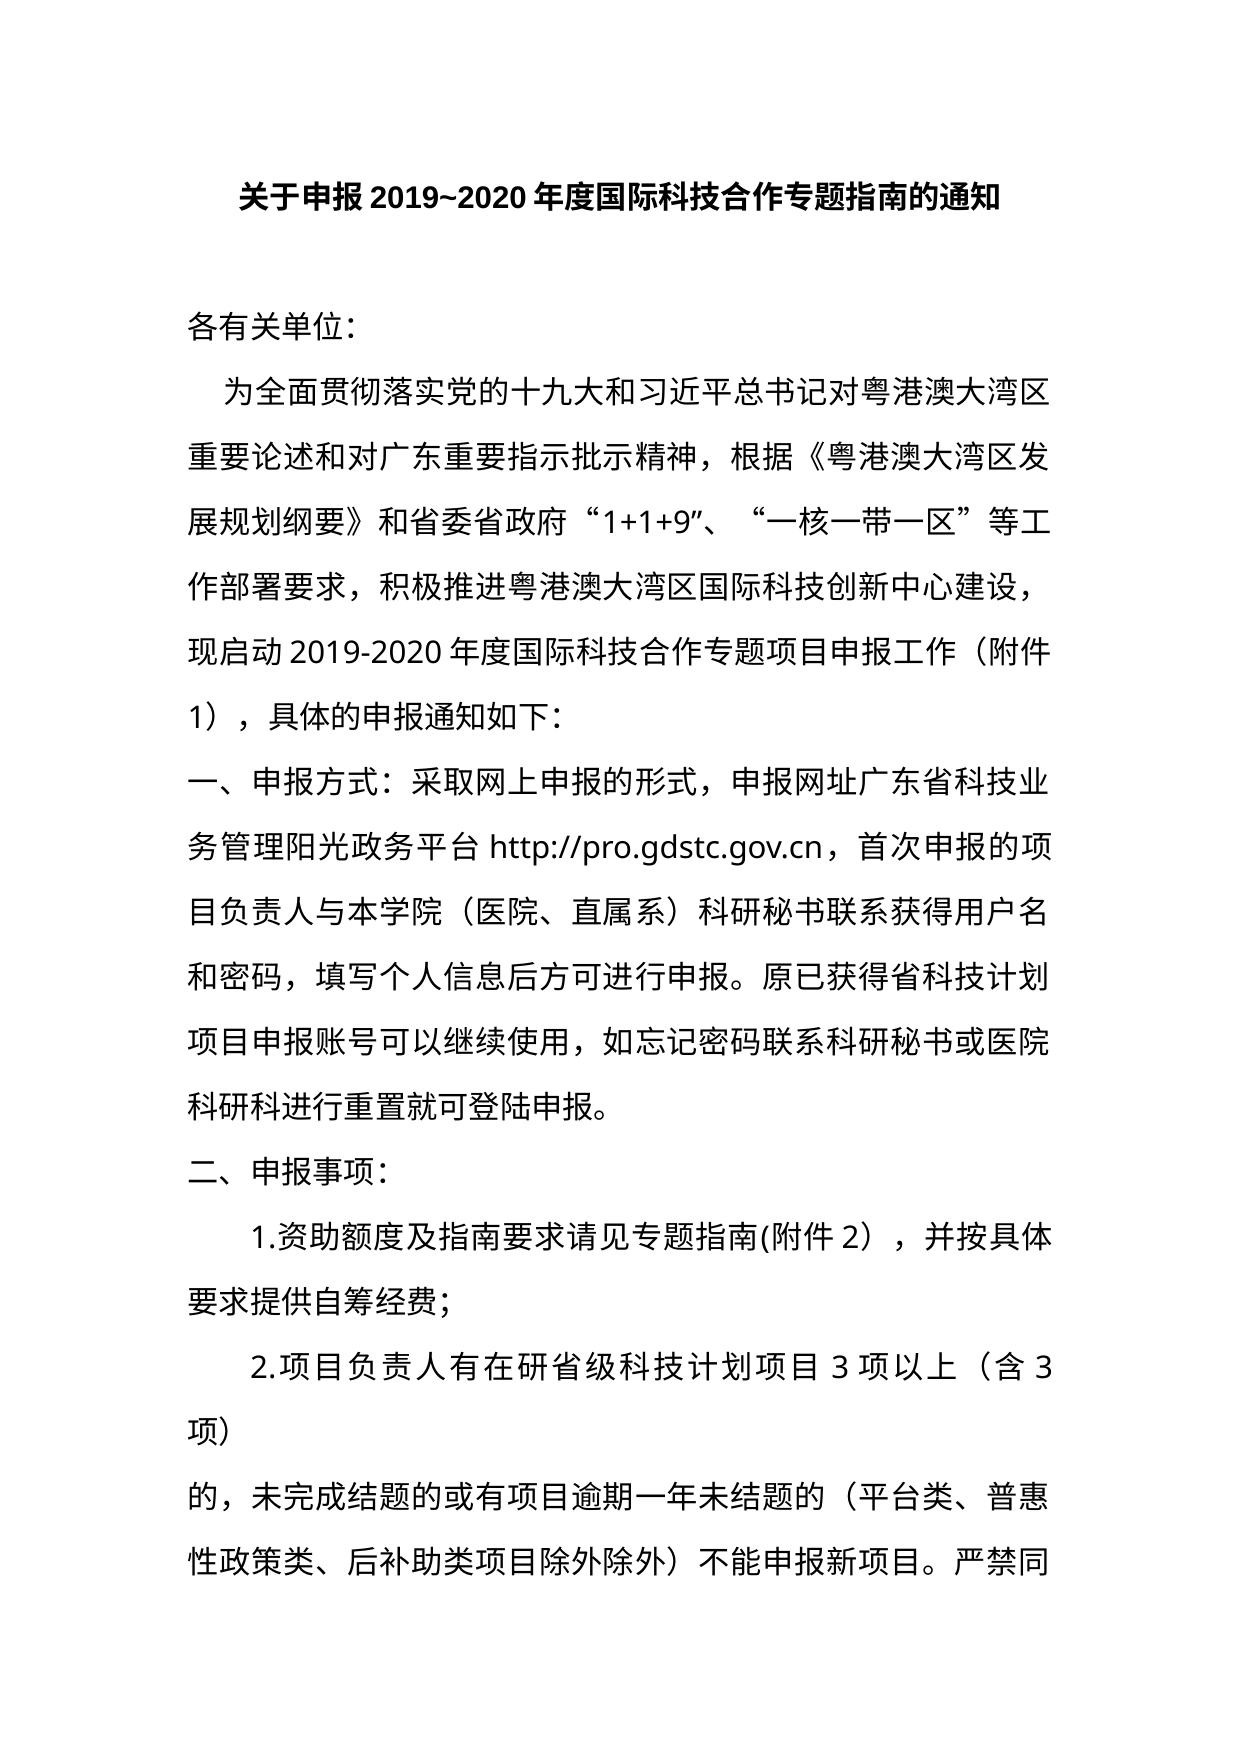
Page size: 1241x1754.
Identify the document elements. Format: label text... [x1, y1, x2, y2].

text 关于申报2019~2020年度国际科技合作专题指南的通知 [187, 162, 1053, 227]
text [187, 1462, 1053, 1592]
text 1.资助额度及指南要求请见专题指南(附件2），并按具体要求提供自筹经费； [187, 1202, 1053, 1332]
text 各有关单位： [187, 292, 1053, 357]
text 2.项目负责人有在研省级科技计划项目3项以上（含3项） [187, 1332, 1053, 1462]
text 一、申报方式：采取网上申报的形式，申报网址广东省科技业务管理阳光政务平台http://pro.gdstc.gov.cn，首次申报的项目负责人与本学院（医院、直属系）科研秘书联系获得用户名和密码，填写个人信息后方可进行申报。原已获得省科技计划项目申报账号可以继续使用，如忘记密码联系科研秘书或医院科研科进行重置就可登陆申报。 [187, 747, 1053, 1137]
text 二、申报事项： [187, 1137, 1053, 1202]
text 为全面贯彻落实党的十九大和习近平总书记对粤港澳大湾区重要论述和对广东重要指示批示精神，根据《粤港澳大湾区发展规划纲要》和省委省政府“1+1+9”、“一核一带一区”等工作部署要求，积极推进粤港澳大湾区国际科技创新中心建设，现启动2019-2020年度国际科技合作专题项目申报工作（附件1），具体的申报通知如下： [187, 357, 1053, 747]
